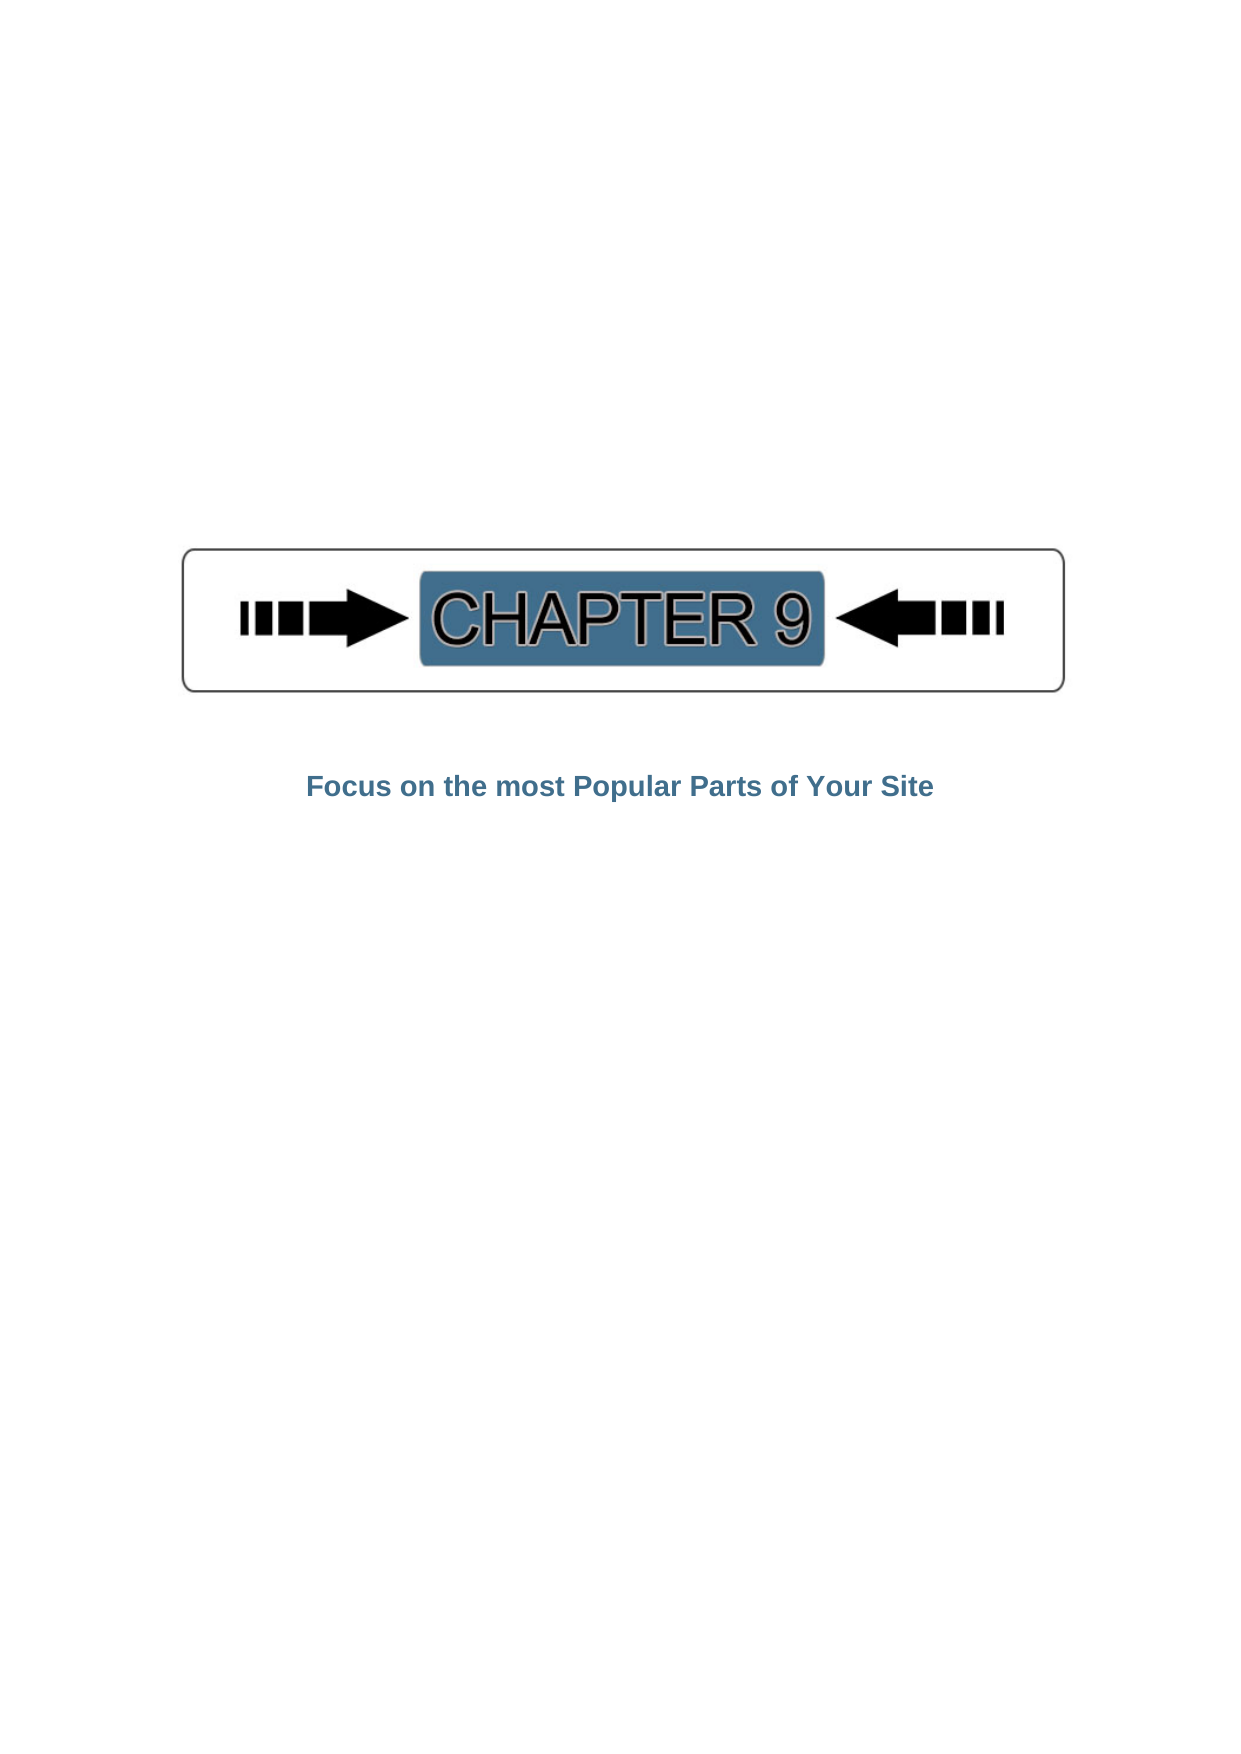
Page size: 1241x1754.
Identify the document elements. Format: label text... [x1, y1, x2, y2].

picture [150, 527, 1091, 715]
subtitle Focus on the most Popular Parts of Your Site [150, 769, 1090, 802]
